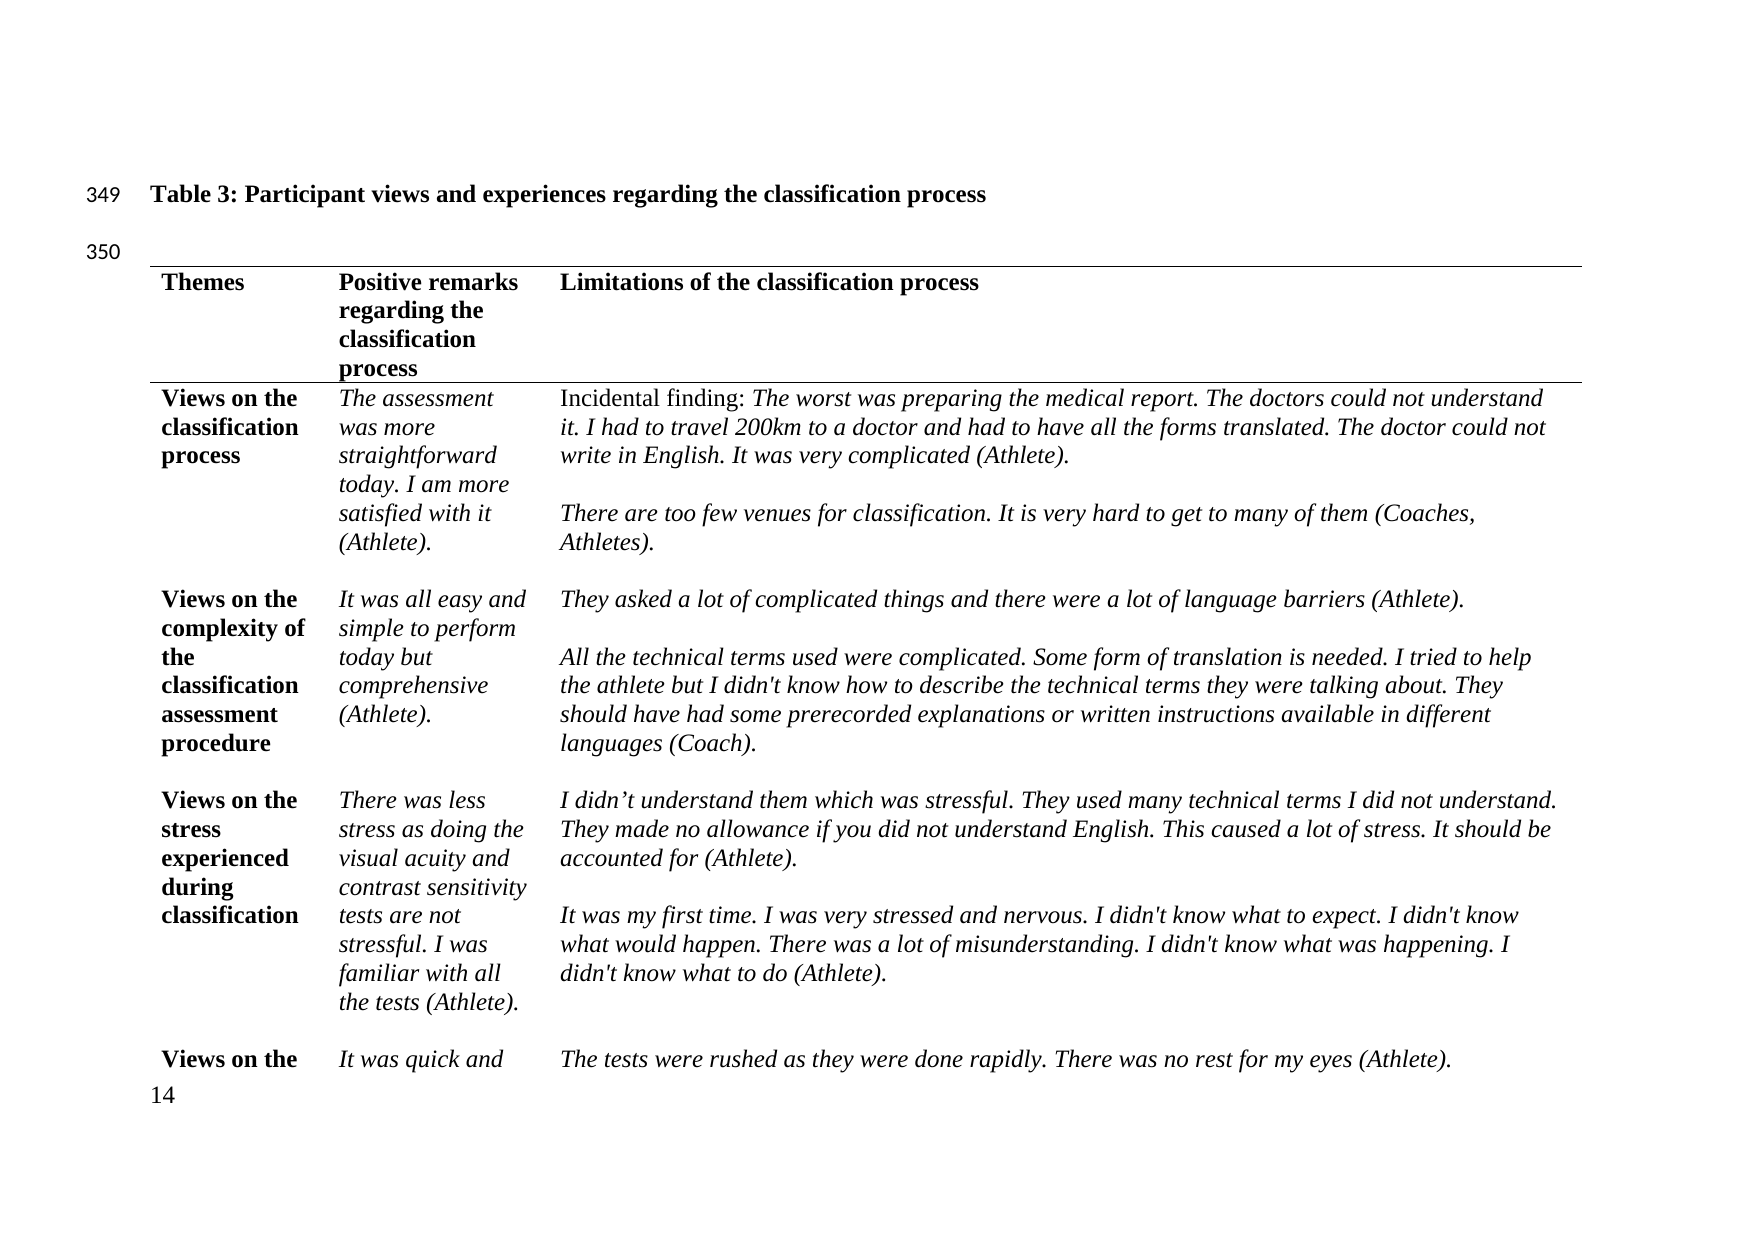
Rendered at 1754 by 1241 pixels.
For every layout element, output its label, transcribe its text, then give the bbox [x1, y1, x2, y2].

table_header Limitations of the classification process [549, 267, 1582, 382]
table_cell Views on the classification process [150, 383, 327, 584]
table_cell The assessment was more straightforward today. I am more satisfied with it (Athlete). [327, 383, 549, 584]
table_cell There was less stress as doing the visual acuity and contrast sensitivity tests are not stressful. I was familiar with all the tests (Athlete). [327, 785, 549, 1044]
table_cell It was all easy and simple to perform today but comprehensive (Athlete). [327, 584, 549, 785]
subtitle Table 3: Participant views and experiences regarding the classification process [150, 179, 1604, 208]
table_cell Views on the stress experienced during classification [150, 785, 327, 1044]
table_cell I didn’t understand them which was stressful. They used many technical terms I did not understand. They made no allowance if you did not understand English. This caused a lot of stress. It should be accounted for (Athlete). It was my first time. I was very stressed and nervous. I didn't know what to expect. I didn't know what would happen. There was a lot of misunderstanding. I didn't know what was happening. I didn't know what to do (Athlete). [549, 785, 1582, 1044]
table_header Positive remarks regarding the classification process [327, 267, 549, 382]
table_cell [150, 1044, 327, 1073]
table_cell Views on the complexity of the classification assessment procedure [150, 584, 327, 785]
table_cell Incidental finding: The worst was preparing the medical report. The doctors could not understand it. I had to travel 200km to a doctor and had to have all the forms translated. The doctor could not write in English. It was very complicated (Athlete). There are too few venues for classification. It is very hard to get to many of them (Coaches, Athletes). [549, 383, 1582, 584]
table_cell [327, 1044, 549, 1073]
table_header Themes [150, 267, 327, 382]
table_cell They asked a lot of complicated things and there were a lot of language barriers (Athlete). All the technical terms used were complicated. Some form of translation is needed. I tried to help the athlete but I didn't know how to describe the technical terms they were talking about. They should have had some prerecorded explanations or written instructions available in different languages (Coach). [549, 584, 1582, 785]
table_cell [549, 1044, 1582, 1073]
